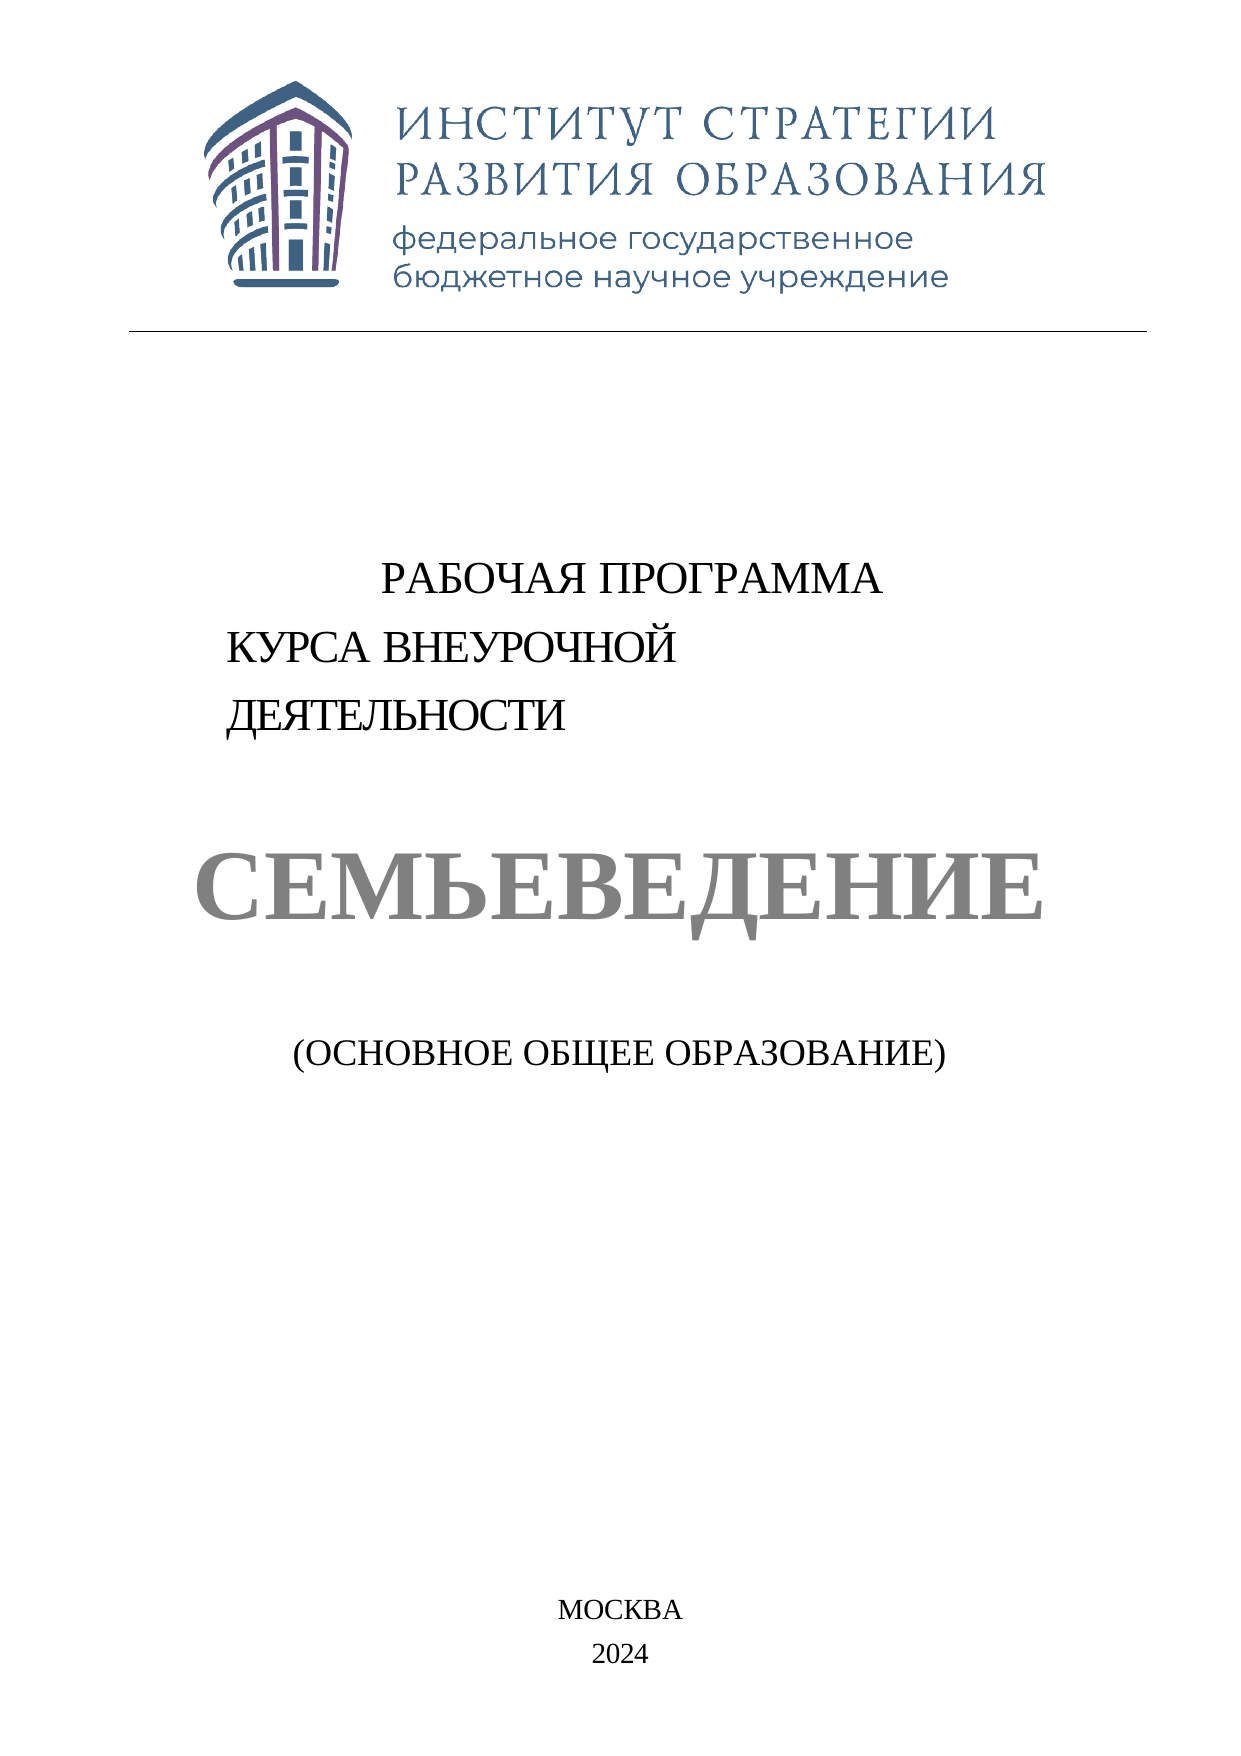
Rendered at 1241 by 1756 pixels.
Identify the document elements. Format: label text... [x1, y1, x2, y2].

text МОСКВА 2024 [532, 1592, 709, 1669]
title СЕМЬЕВЕДЕНИЕ [136, 826, 1103, 941]
text РАБОЧАЯ ПРОГРАММА КУРСА ВНЕУРОЧНОЙ ДЕЯТЕЛЬНОСТИ [226, 551, 1019, 740]
picture [188, 37, 1068, 337]
text (ОСНОВНОЕ ОБЩЕЕ ОБРАЗОВАНИЕ) [135, 1031, 1103, 1074]
